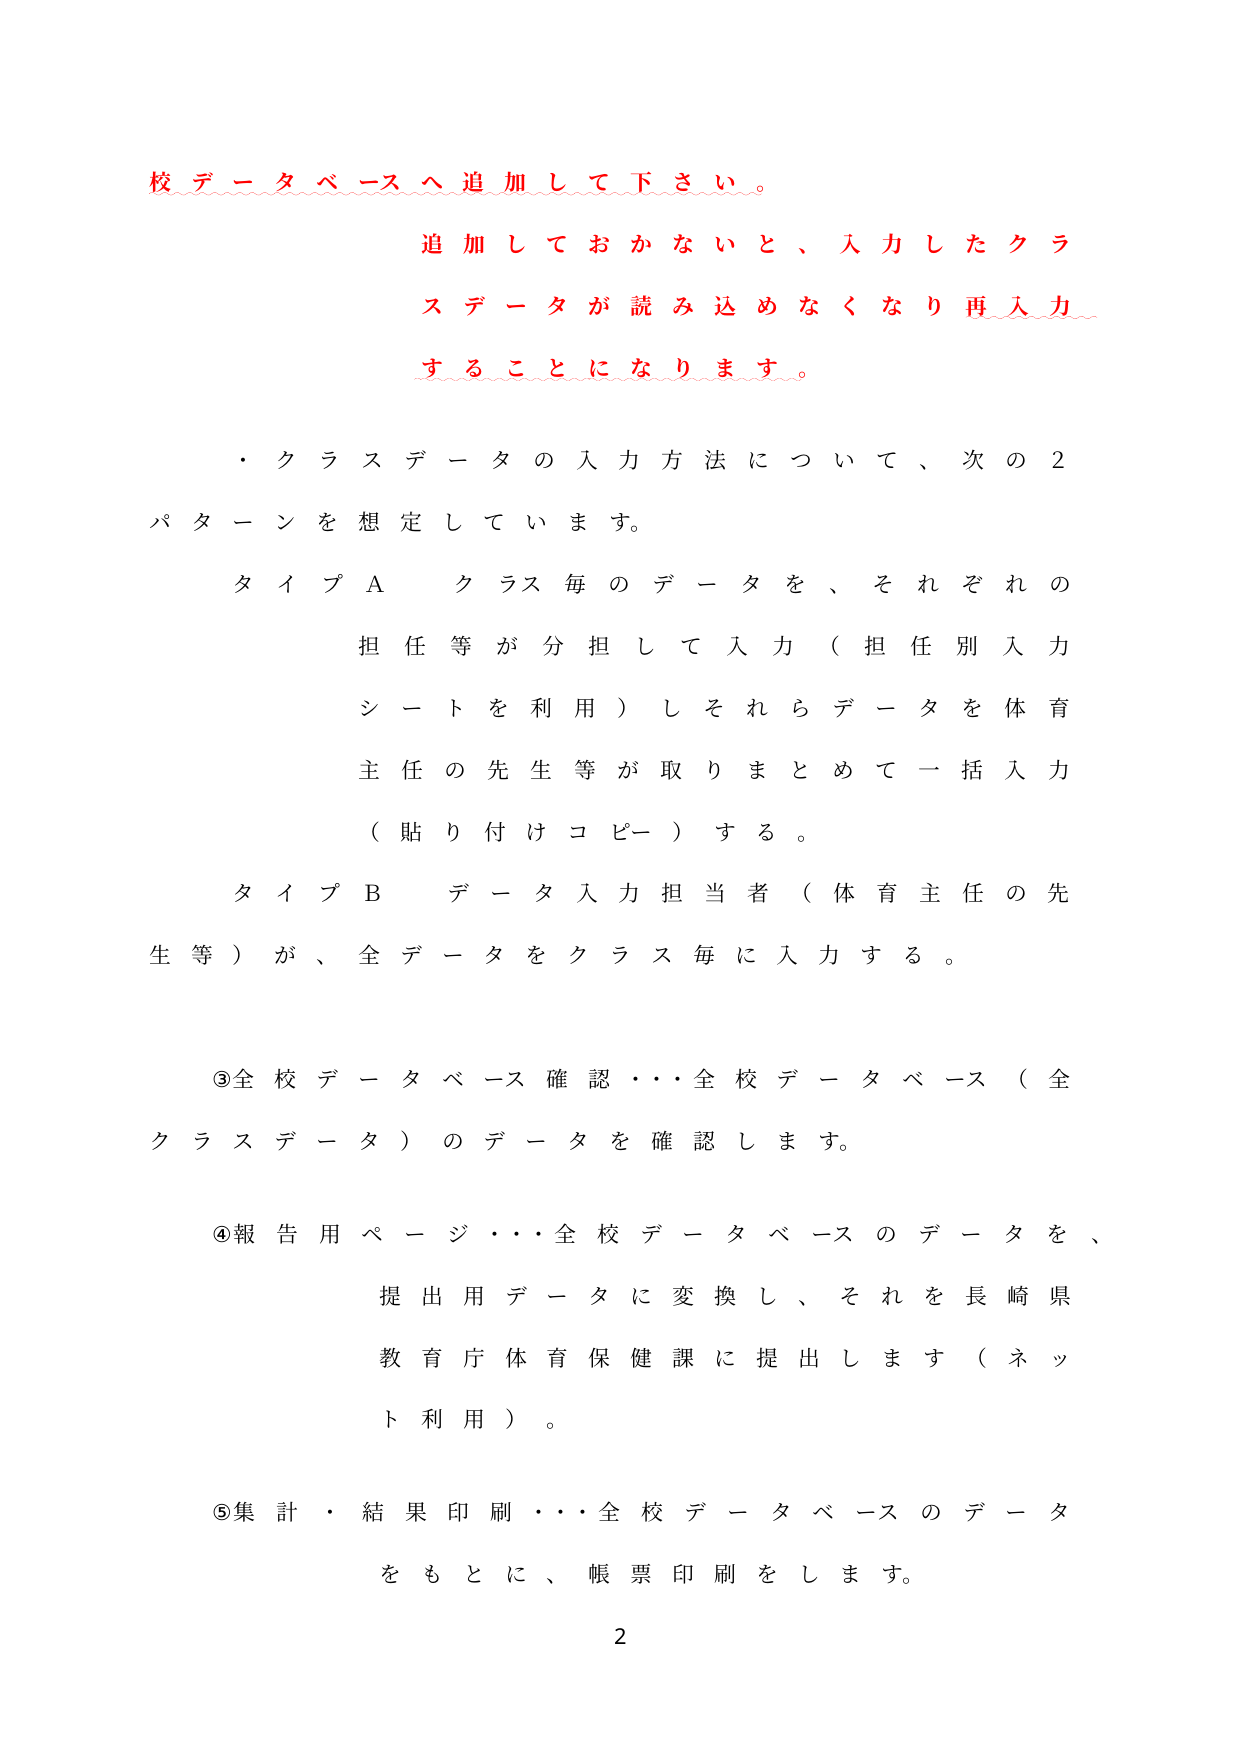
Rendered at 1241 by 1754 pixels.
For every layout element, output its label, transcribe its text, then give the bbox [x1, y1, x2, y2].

text ・クラスデータの入力方法について、次の２パターンを想定しています。 [149, 428, 1091, 552]
text ⑤集計・結果印刷･･･全校データベースのデータをもとに、帳票印刷をします。 [211, 1480, 1091, 1604]
text ③全校データベース確認･･･全校データベース（全クラスデータ）のデータを確認します。 [149, 1047, 1091, 1171]
text タイプＡ クラス毎のデータを、それぞれの担任等が分担して入力（担任別入力シートを利用）しそれらデータを体育主任の先生等が取りまとめて一括入力（貼り付けコピー）する。 [232, 552, 1091, 861]
text ④報告用ページ･･･全校データベースのデータを、提出用データに変換し、それを長崎県教育庁体育保健課に提出します（ネット利用）。 [211, 1202, 1091, 1449]
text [149, 150, 1091, 212]
text 追加しておかないと、入力したクラスデータが読み込めなくなり再入力することになります。 [414, 212, 1091, 397]
text タイプＢ データ入力担当者（体育主任の先生等）が、全データをクラス毎に入力する。 [149, 861, 1091, 985]
